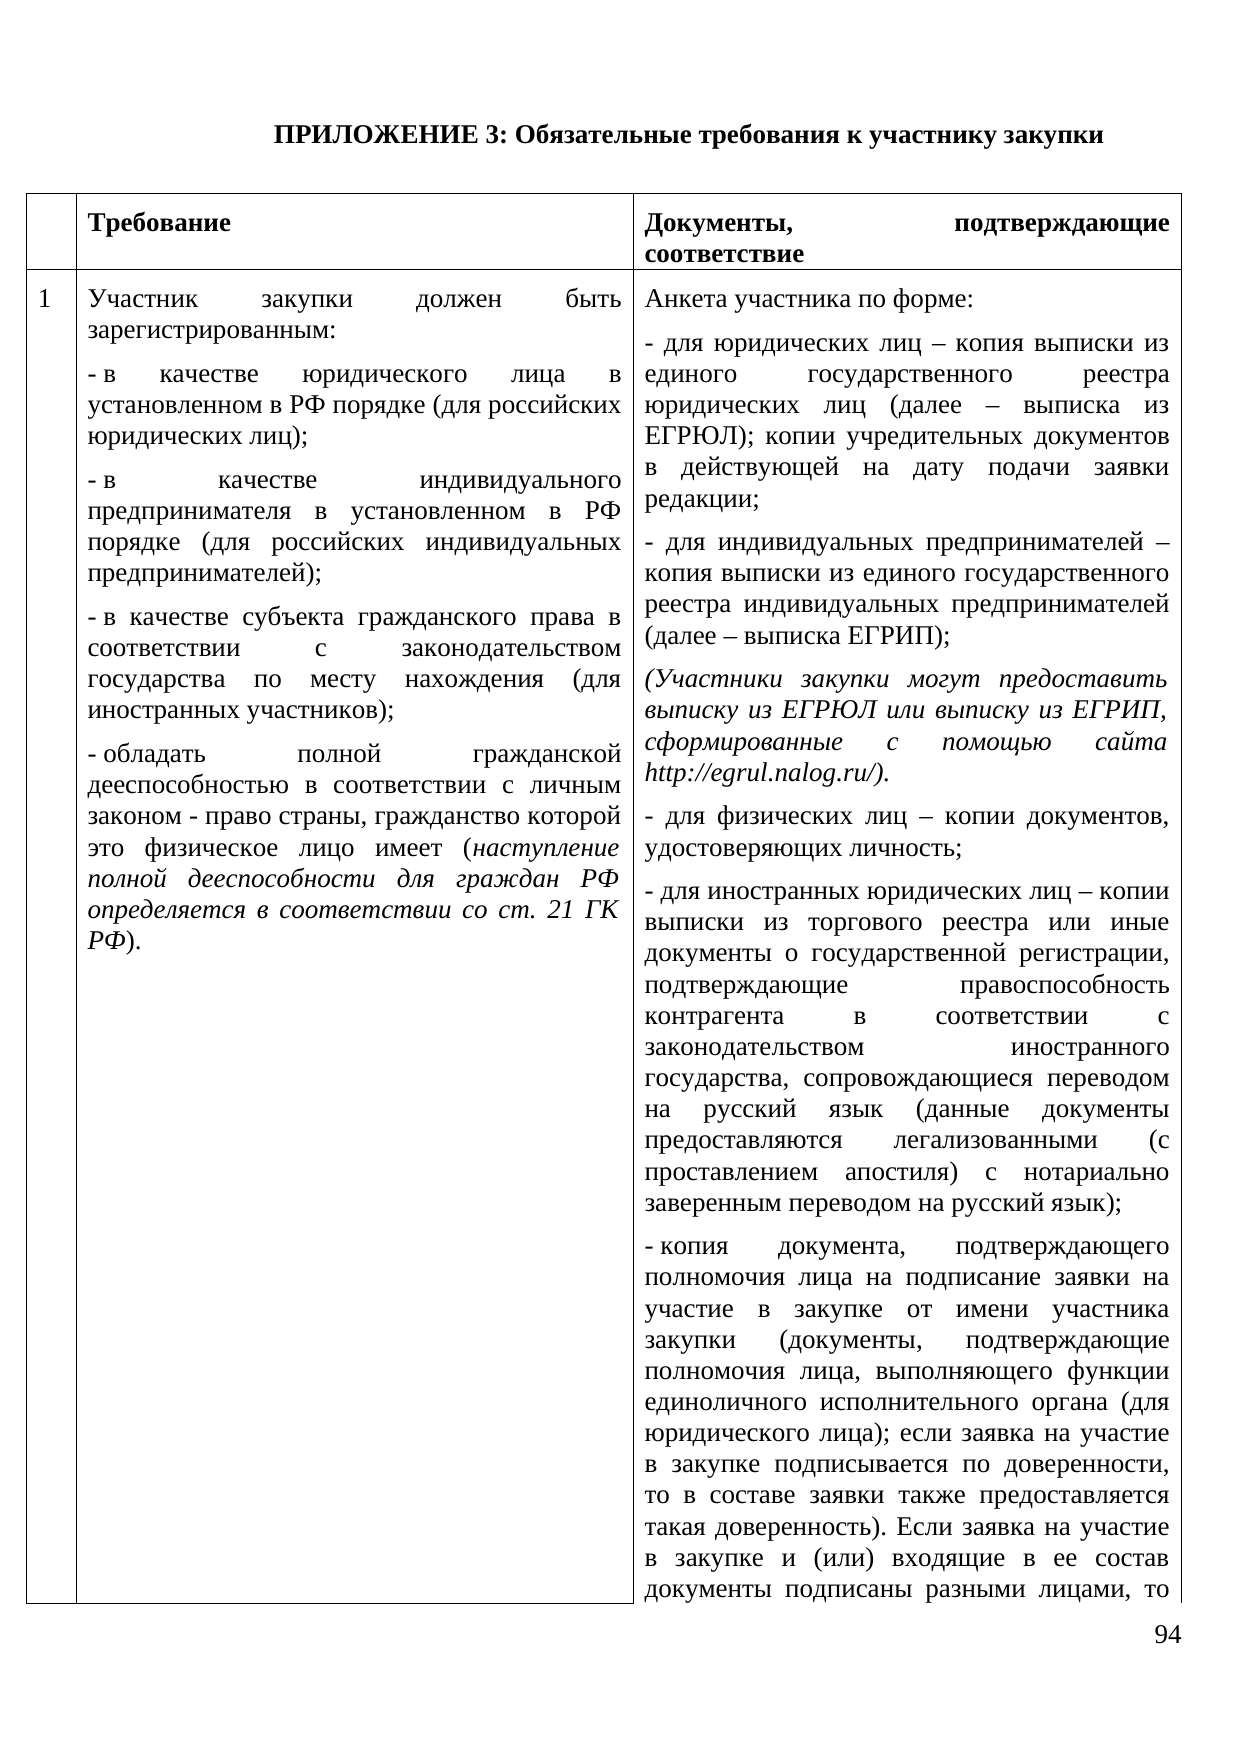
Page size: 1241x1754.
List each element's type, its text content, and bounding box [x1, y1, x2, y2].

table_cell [77, 270, 633, 1603]
table_cell 1 [27, 270, 76, 1603]
text ПРИЛОЖЕНИЕ 3: Обязательные требования к участнику закупки [274, 118, 1181, 149]
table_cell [634, 270, 1181, 1603]
table_header [27, 194, 76, 269]
table_header Требование [77, 194, 633, 269]
table_header Документы, подтверждающие соответствие [634, 194, 1181, 269]
